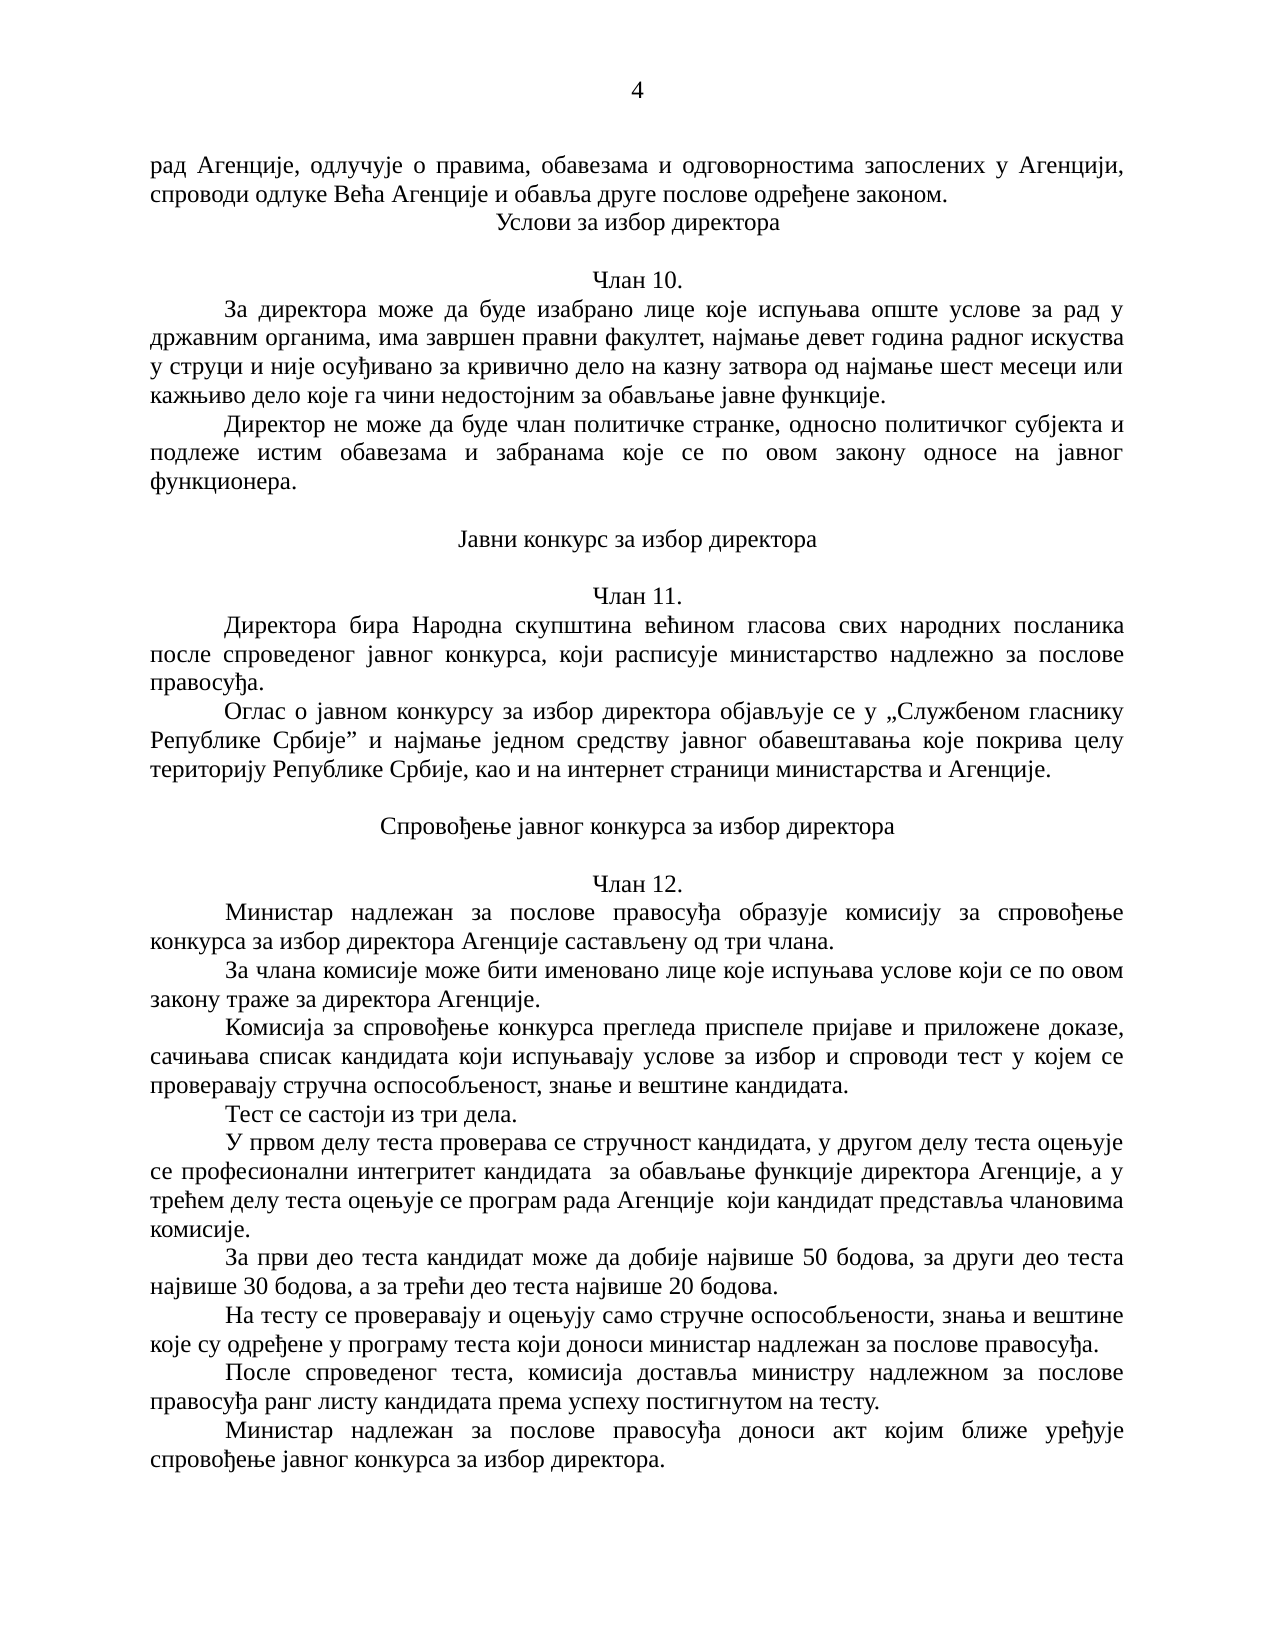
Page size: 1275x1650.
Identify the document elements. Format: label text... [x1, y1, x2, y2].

text Спровођење јавног конкурса за избор директора [150, 811, 1125, 840]
text Тест се састоји из три дела. [150, 1099, 1125, 1127]
text За први део теста кандидат може да добије највише 50 бодова, за други део теста највише 30 бодова, а за трећи део теста највише 20 бодова. [150, 1242, 1125, 1300]
text Комисија за спровођење конкурса прегледа приспеле пријаве и приложене доказе, сачињава списак кандидата који испуњавају услове за избор и спроводи тест у којем се проверавају стручна оспособљеност, знање и вештине кандидата. [150, 1012, 1125, 1099]
text Оглас о јавном конкурсу за избор директора објављује се у „Службеном гласнику Републике Србије” и најмање једном средству јавног обавештавања које покрива целу територију Републике Србије, као и на интернет страници министарства и Агенције. [150, 696, 1125, 782]
text Јавни конкурс за избор директора [150, 524, 1125, 552]
text За директора може да буде изабрано лице које испуњава опште услове за рад у државним органима, има завршен правни факултет, најмање девет година радног искуства у струци и није осуђивано за кривично дело на казну затвора од најмање шест месеци или кажњиво дело које га чини недостојним за обављање јавне функције. [150, 294, 1125, 409]
text После спроведеног теста, комисија доставља министру надлежном за послове правосуђа ранг листу кандидата према успеху постигнутом на тесту. [150, 1357, 1125, 1415]
text Члан 10. [150, 265, 1125, 294]
text За члана комисије може бити именовано лице које испуњава услове који се по овом закону траже за директора Агенције. [150, 955, 1125, 1012]
text Услови за избор директора [150, 207, 1125, 236]
text Министар надлежан за послове правосуђа доноси акт којим ближе уређује спровођење јавног конкурса за избор директора. [150, 1415, 1125, 1472]
text Министар надлежан за послове правосуђа образује комисију за спровођење конкурса за избор директора Агенције састављену од три члана. [150, 897, 1125, 955]
text На тесту се проверавају и оцењују само стручне оспособљености, знања и вештине које су одређене у програму теста који доноси министар надлежан за послове правосуђа. [150, 1300, 1125, 1357]
text Члан 12. [150, 869, 1125, 897]
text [150, 150, 1125, 207]
text У првом делу теста проверава се стручност кандидата, у другом делу теста оцењује се професионални интегритет кандидата за обављање функције директора Агенције, а у трећем делу теста оцењује се програм рада Агенције који кандидат представља члановима комисије. [150, 1127, 1125, 1242]
text Директор не може да буде члан политичке странке, односно политичког субјекта и подлеже истим обавезама и забранама које се по овом закону односе на јавног функционера. [150, 409, 1125, 495]
text Директора бира Народна скупштина већином гласова свих народних посланика после спроведеног јавног конкурса, који расписује министарство надлежно за послове правосуђа. [150, 610, 1125, 696]
text Члан 11. [150, 581, 1125, 610]
